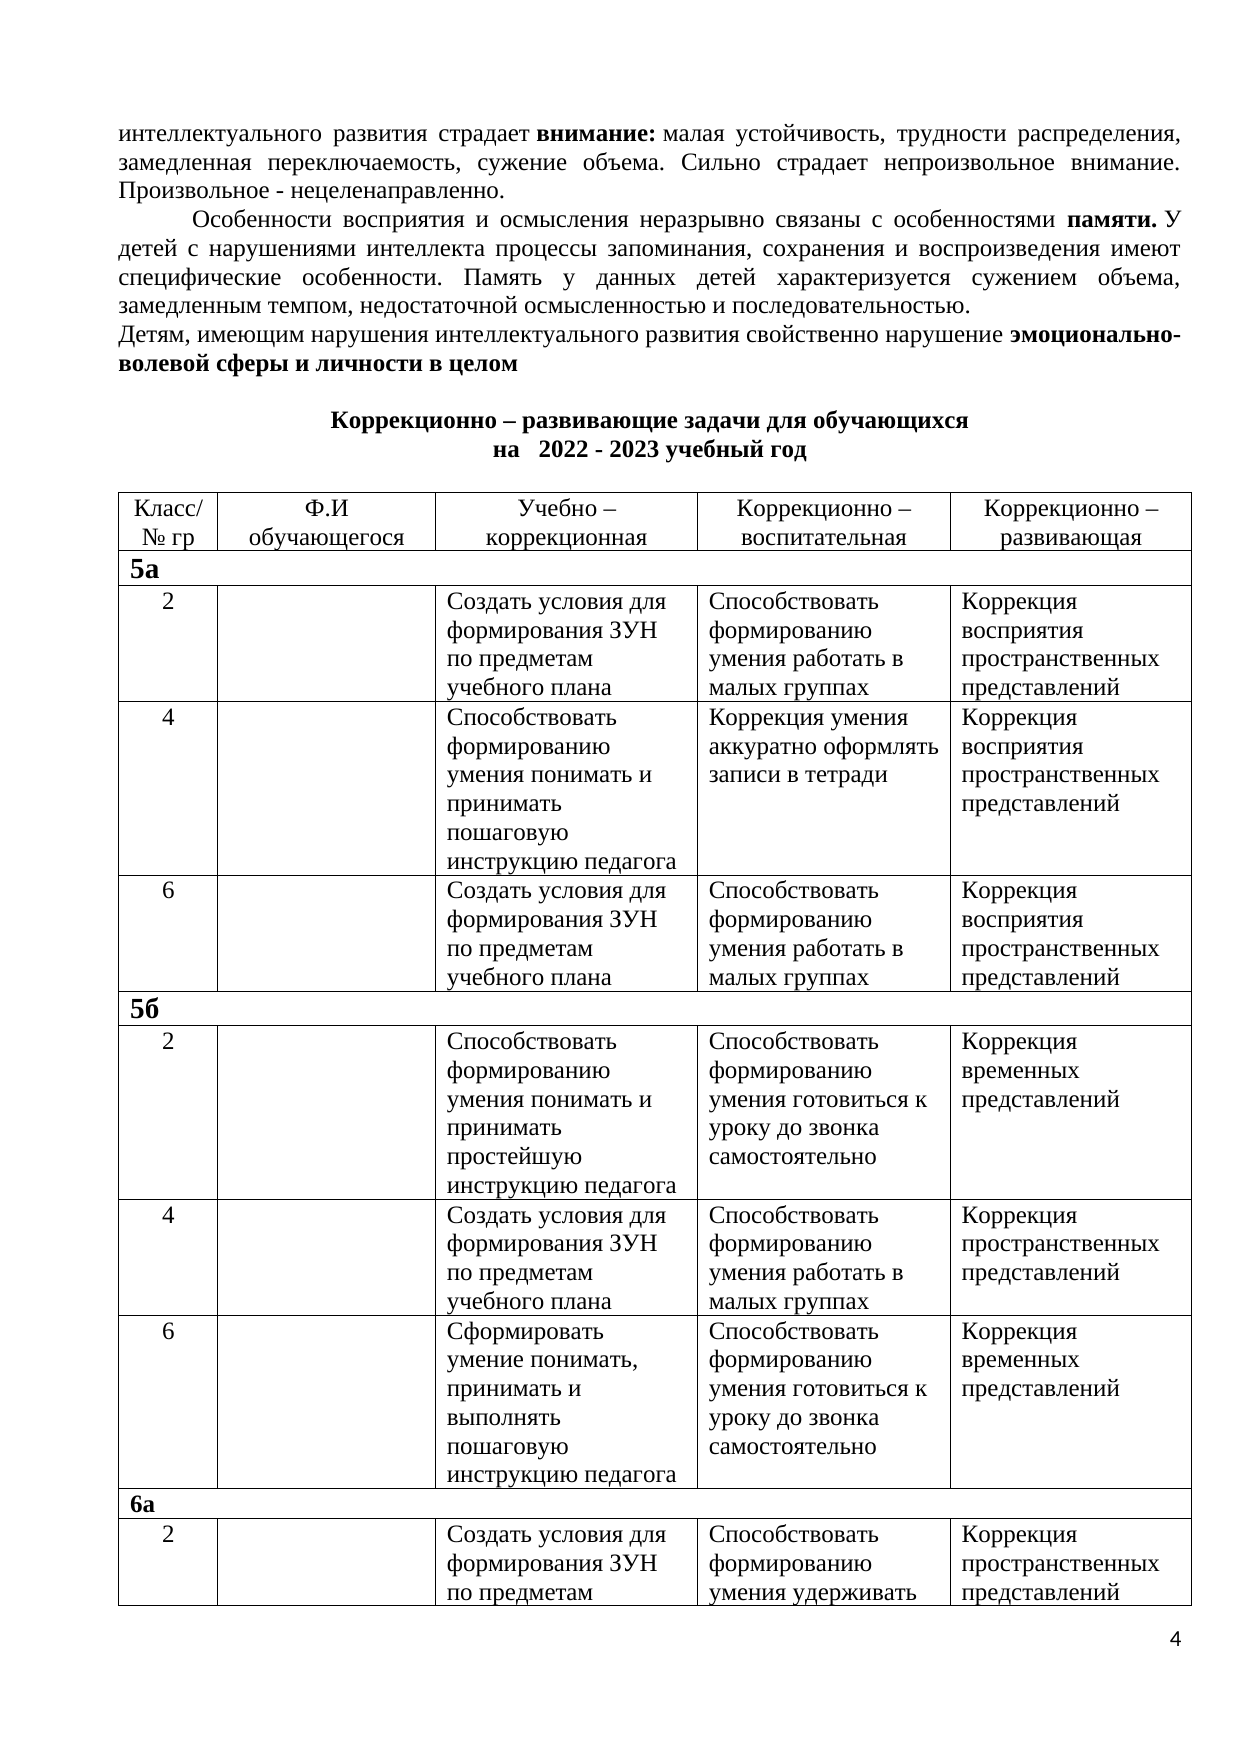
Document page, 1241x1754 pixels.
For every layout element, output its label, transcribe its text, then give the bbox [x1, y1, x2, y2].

table_cell Сформировать умение понимать, принимать и выполнять пошаговую инструкцию педагога [436, 1316, 697, 1488]
table_cell Коррекция восприятия пространственных представлений [951, 586, 1191, 701]
table_cell Способствовать формированию умения готовиться к уроку до звонка самостоятельно [698, 1026, 950, 1199]
text Коррекционно – развивающие задачи для обучающихся [118, 406, 1181, 434]
table_cell Способствовать формированию умения готовиться к уроку до звонка самостоятельно [698, 1316, 950, 1488]
table_header Коррекционно – воспитательная [698, 493, 950, 550]
table_header Ф.И обучающегося [218, 493, 435, 550]
table_cell 4 [119, 702, 217, 874]
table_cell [436, 1519, 697, 1605]
table_cell Создать условия для формирования ЗУН по предметам учебного плана [436, 876, 697, 991]
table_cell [698, 1519, 950, 1605]
table_cell Способствовать формированию умения понимать и принимать пошаговую инструкцию педагога [436, 702, 697, 874]
table_cell [218, 1200, 435, 1315]
text Особенности восприятия и осмысления неразрывно связаны с особенностями памяти. У детей с нарушениями интеллекта процессы запоминания, сохранения и воспроизведения имеют специфические особенности. Память у данных детей характеризуется сужением объема, замедленным темпом, недостаточной осмысленностью и последовательностью. [118, 204, 1181, 319]
table_cell 2 [119, 586, 217, 701]
table_cell [218, 586, 435, 701]
text Детям, имеющим нарушения интеллектуального развития свойственно нарушение эмоционально-волевой сферы и личности в целом [118, 319, 1181, 377]
table_cell Способствовать формированию умения работать в малых группах [698, 586, 950, 701]
table_cell 6 [119, 1316, 217, 1488]
table_cell Создать условия для формирования ЗУН по предметам учебного плана [436, 1200, 697, 1315]
table_cell Создать условия для формирования ЗУН по предметам учебного плана [436, 586, 697, 701]
table_cell Коррекция временных представлений [951, 1026, 1191, 1199]
table_cell Коррекция пространственных представлений [951, 1200, 1191, 1315]
table_cell Способствовать формированию умения понимать и принимать простейшую инструкцию педагога [436, 1026, 697, 1199]
table_header Класс/ № гр [119, 493, 217, 550]
table_cell Коррекция восприятия пространственных представлений [951, 876, 1191, 991]
table_cell [218, 876, 435, 991]
table_cell 6 [119, 876, 217, 991]
text на 2022 - 2023 учебный год [118, 434, 1181, 463]
table_cell [218, 1519, 435, 1605]
table_cell Коррекция восприятия пространственных представлений [951, 702, 1191, 874]
table_header Учебно – коррекционная [436, 493, 697, 550]
table_cell 2 [119, 1519, 217, 1605]
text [118, 118, 1181, 204]
table_cell 5б [119, 992, 1191, 1025]
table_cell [951, 1519, 1191, 1605]
table_cell Способствовать формированию умения работать в малых группах [698, 1200, 950, 1315]
table_cell [218, 1026, 435, 1199]
table_cell 6а [119, 1489, 1191, 1518]
table_cell 4 [119, 1200, 217, 1315]
table_cell 2 [119, 1026, 217, 1199]
table_cell 5а [119, 551, 1191, 585]
table_cell Способствовать формированию умения работать в малых группах [698, 876, 950, 991]
table_header Коррекционно – развивающая [951, 493, 1191, 550]
table_cell [218, 1316, 435, 1488]
table_cell Коррекция временных представлений [951, 1316, 1191, 1488]
table_cell [218, 702, 435, 874]
table_cell Коррекция умения аккуратно оформлять записи в тетради [698, 702, 950, 874]
